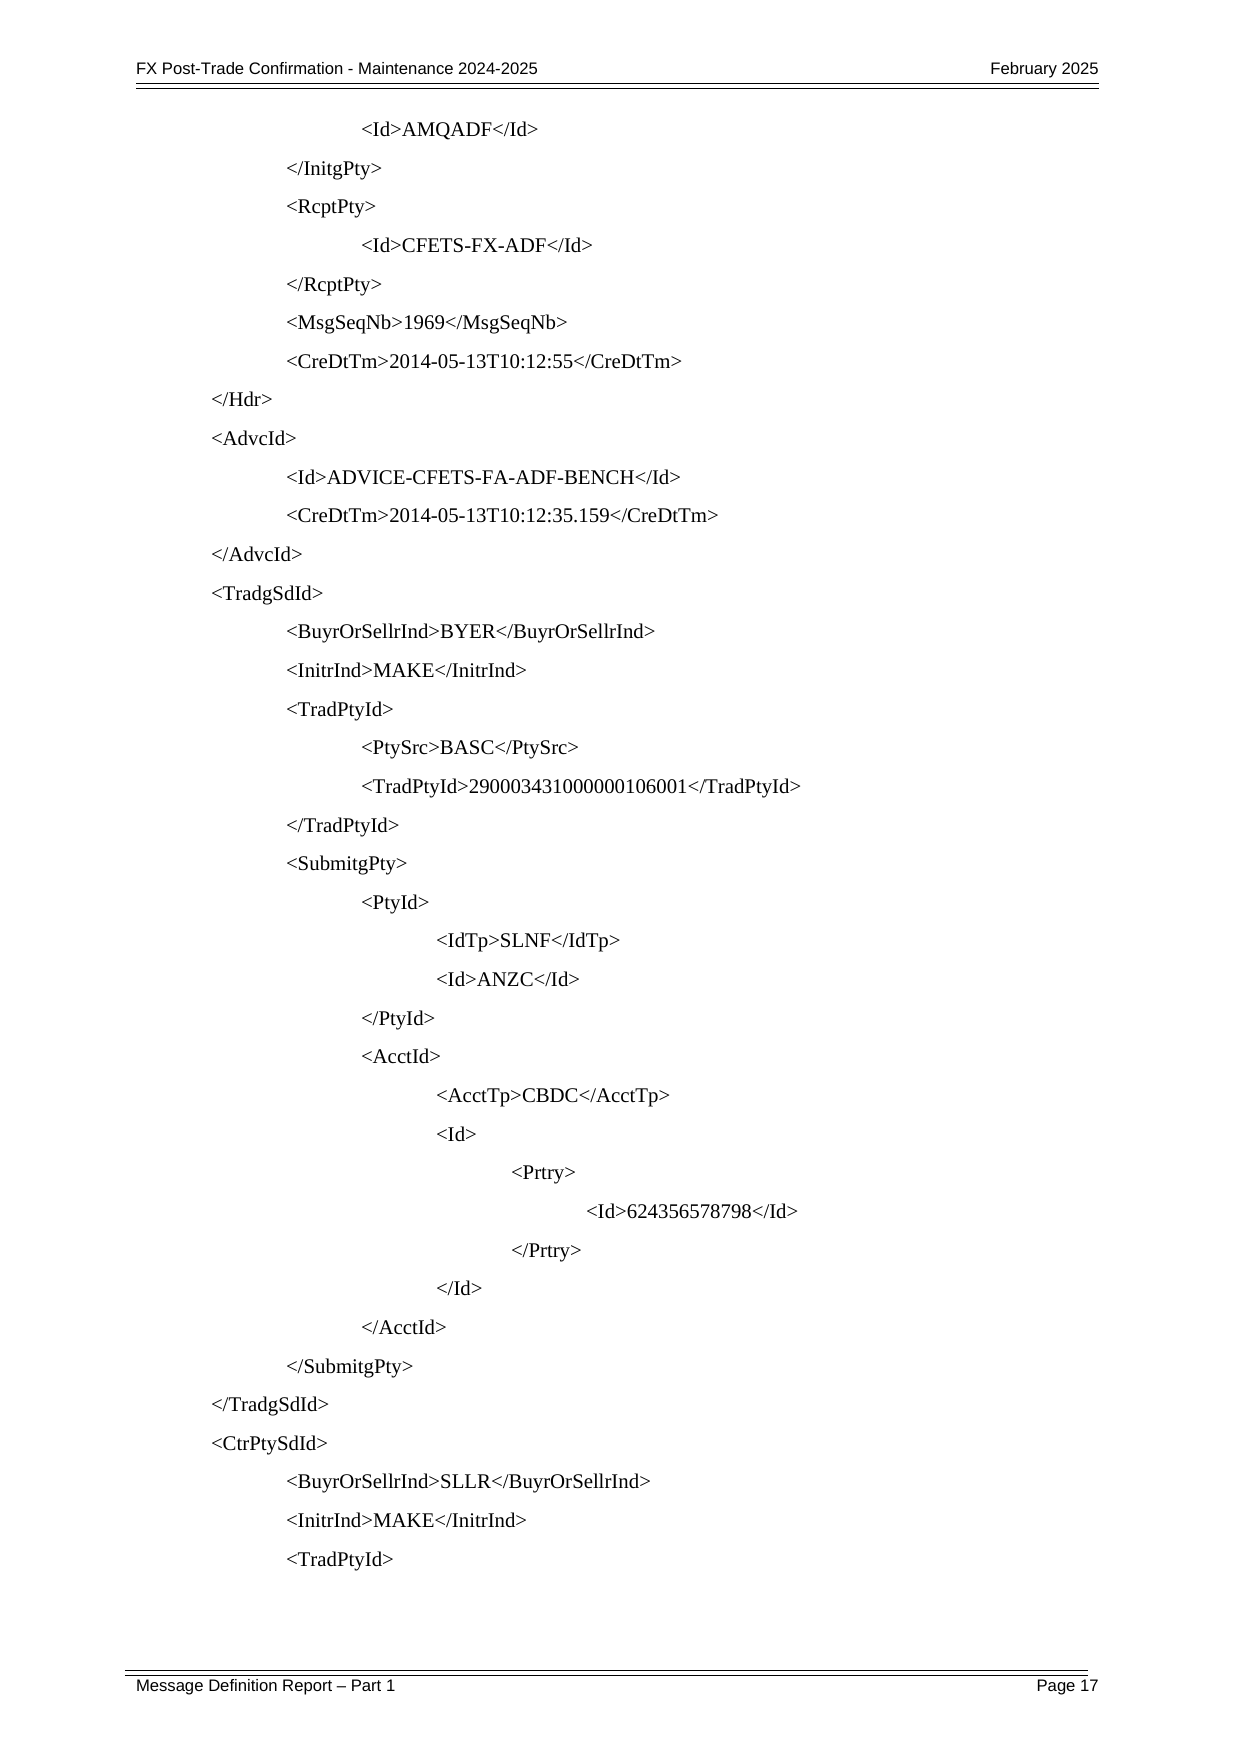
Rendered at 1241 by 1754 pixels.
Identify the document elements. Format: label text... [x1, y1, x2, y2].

text <CreDtTm>2014-05-13T10:12:55</CreDtTm> [136, 349, 1104, 373]
text <TradPtyId> [136, 1547, 1104, 1571]
text <IdTp>SLNF</IdTp> [136, 928, 1104, 952]
text </RcptPty> [136, 271, 1104, 296]
text </TradPtyId> [136, 812, 1104, 837]
text </Id> [136, 1276, 1104, 1300]
text </AcctId> [136, 1315, 1104, 1339]
text </AdvcId> [136, 542, 1104, 566]
text <RcptPty> [136, 194, 1104, 218]
text <Id>624356578798</Id> [136, 1199, 1104, 1223]
text <BuyrOrSellrInd>SLLR</BuyrOrSellrInd> [136, 1469, 1104, 1493]
text <PtySrc>BASC</PtySrc> [136, 735, 1104, 759]
text <Prtry> [136, 1160, 1104, 1184]
text </InitgPty> [136, 156, 1104, 179]
text <Id>CFETS-FX-ADF</Id> [136, 233, 1104, 257]
text <TradPtyId>290003431000000106001</TradPtyId> [136, 774, 1104, 798]
text <BuyrOrSellrInd>BYER</BuyrOrSellrInd> [136, 619, 1104, 643]
text </TradgSdId> [136, 1392, 1104, 1416]
text <AdvcId> [136, 426, 1104, 450]
text <AcctTp>CBDC</AcctTp> [136, 1083, 1104, 1107]
text <Id>AMQADF</Id> [136, 117, 1104, 141]
text <SubmitgPty> [136, 851, 1104, 875]
text </Prtry> [136, 1238, 1104, 1262]
text <CreDtTm>2014-05-13T10:12:35.159</CreDtTm> [136, 503, 1104, 527]
text <Id> [136, 1122, 1104, 1146]
text </Hdr> [136, 387, 1104, 411]
text </PtyId> [136, 1006, 1104, 1030]
text <InitrInd>MAKE</InitrInd> [136, 658, 1104, 682]
text <Id>ADVICE-CFETS-FA-ADF-BENCH</Id> [136, 465, 1104, 489]
text <AcctId> [136, 1044, 1104, 1068]
text <PtyId> [136, 890, 1104, 914]
text <TradgSdId> [136, 581, 1104, 605]
text <TradPtyId> [136, 697, 1104, 721]
text <InitrInd>MAKE</InitrInd> [136, 1508, 1104, 1532]
text <Id>ANZC</Id> [136, 967, 1104, 991]
text <CtrPtySdId> [136, 1431, 1104, 1455]
text <MsgSeqNb>1969</MsgSeqNb> [136, 310, 1104, 334]
text </SubmitgPty> [136, 1353, 1104, 1378]
